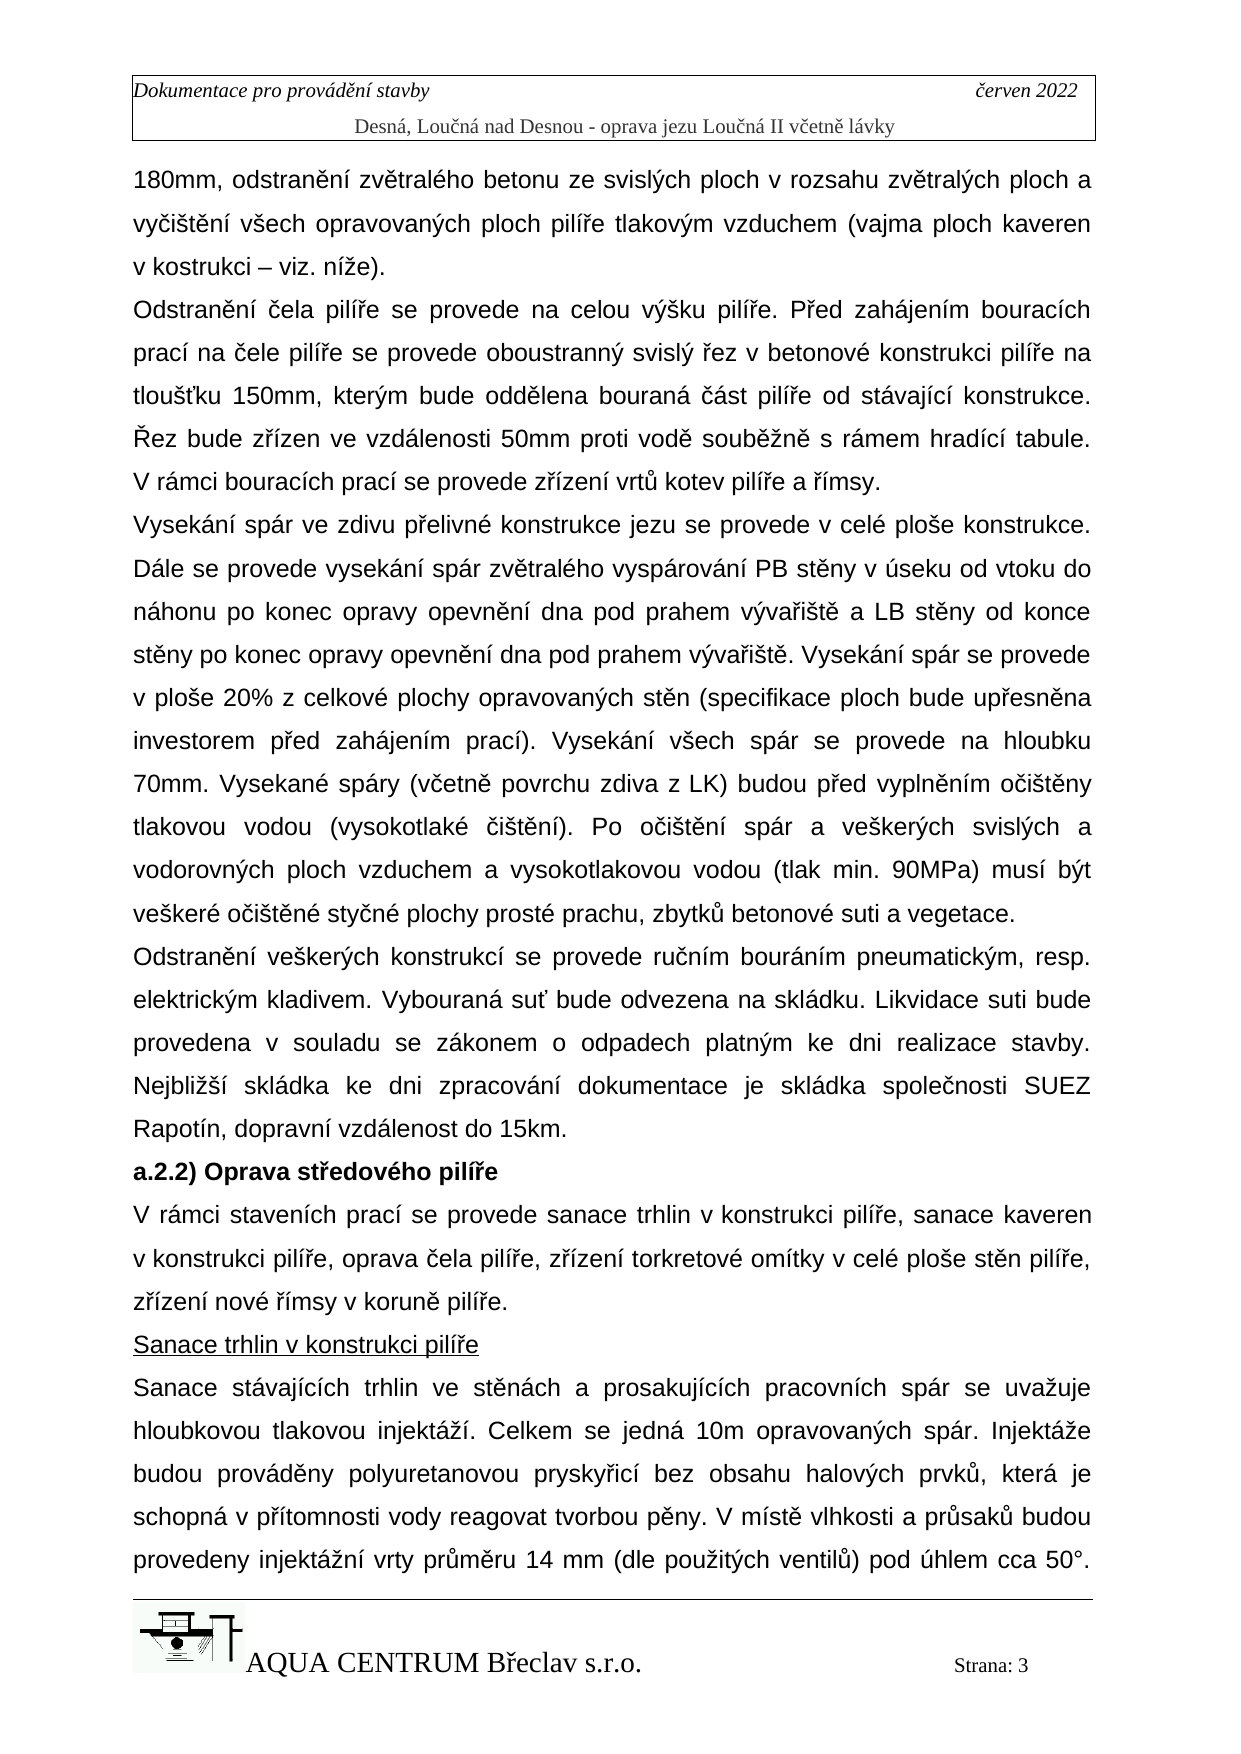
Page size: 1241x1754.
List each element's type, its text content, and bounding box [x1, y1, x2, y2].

text Odstranění veškerých konstrukcí se provede ručním bouráním pneumatickým, resp. elektrickým kladivem. Vybouraná suť bude odvezena na skládku. Likvidace suti bude provedena v souladu se zákonem o odpadech platným ke dni realizace stavby. Nejbližší skládka ke dni zpracování dokumentace je skládka společnosti SUEZ Rapotín, dopravní vzdálenost do 15km. [133, 942, 1093, 1143]
text Sanace trhlin v konstrukci pilíře [133, 1330, 1093, 1358]
text Vysekání spár ve zdivu přelivné konstrukce jezu se provede v celé ploše konstrukce. Dále se provede vysekání spár zvětralého vyspárování PB stěny v úseku od vtoku do náhonu po konec opravy opevnění dna pod prahem vývařiště a LB stěny od konce stěny po konec opravy opevnění dna pod prahem vývařiště. Vysekání spár se provede v ploše 20% z celkové plochy opravovaných stěn (specifikace ploch bude upřesněna investorem před zahájením prací). Vysekání všech spár se provede na hloubku 70mm. Vysekané spáry (včetně povrchu zdiva z LK) budou před vyplněním očištěny tlakovou vodou (vysokotlaké čištění). Po očištění spár a veškerých svislých a vodorovných ploch vzduchem a vysokotlakovou vodou (tlak min. 90MPa) musí být veškeré očištěné styčné plochy prosté prachu, zbytků betonové suti a vegetace. [133, 510, 1093, 927]
text V rámci staveních prací se provede sanace trhlin v konstrukci pilíře, sanace kaveren v konstrukci pilíře, oprava čela pilíře, zřízení torkretové omítky v celé ploše stěn pilíře, zřízení nové římsy v koruně pilíře. [133, 1200, 1093, 1315]
text a.2.2) Oprava středového pilíře [133, 1157, 1093, 1186]
picture [132, 1602, 246, 1673]
text Odstranění čela pilíře se provede na celou výšku pilíře. Před zahájením bouracích prací na čele pilíře se provede oboustranný svislý řez v betonové konstrukci pilíře na tloušťku 150mm, kterým bude oddělena bouraná část pilíře od stávající konstrukce. Řez bude zřízen ve vzdálenosti 50mm proti vodě souběžně s rámem hradící tabule. V rámci bouracích prací se provede zřízení vrtů kotev pilíře a římsy. [133, 295, 1093, 496]
